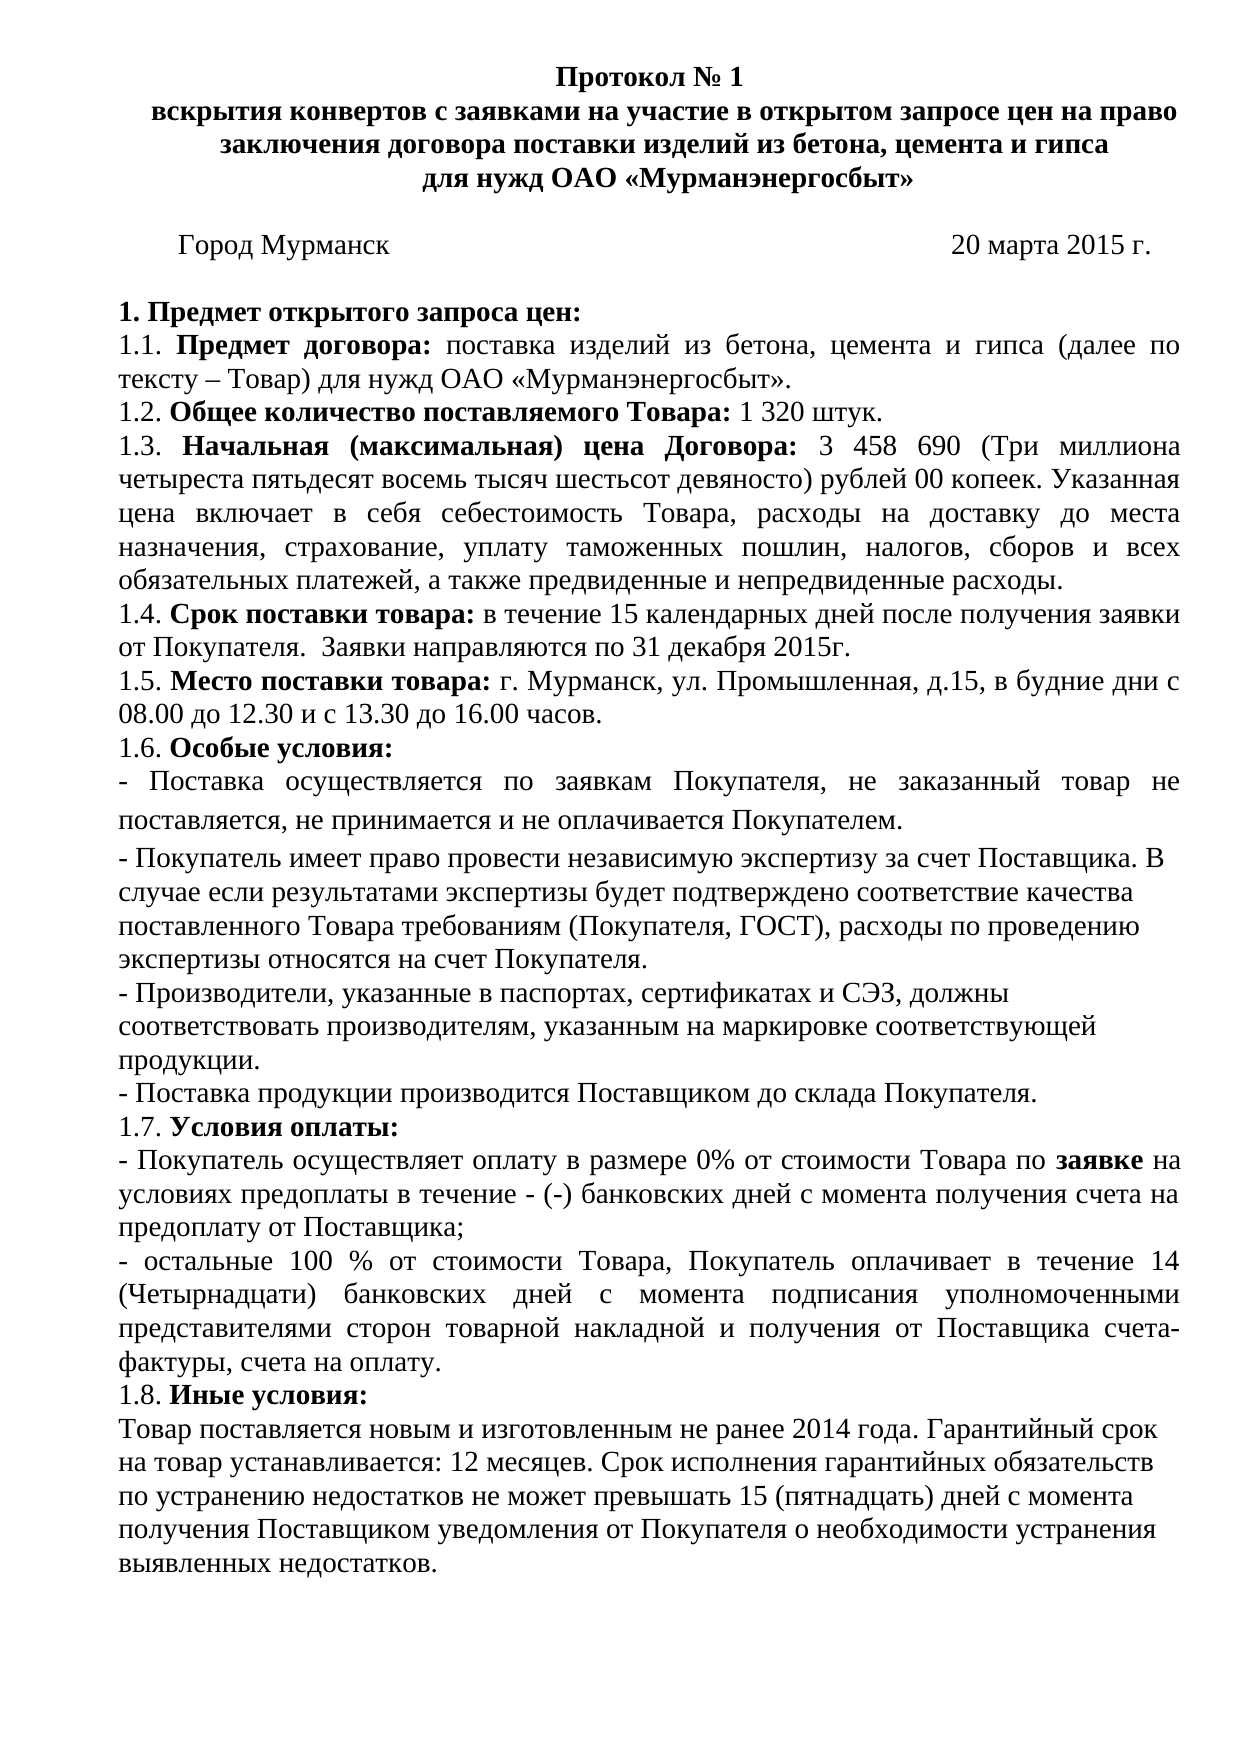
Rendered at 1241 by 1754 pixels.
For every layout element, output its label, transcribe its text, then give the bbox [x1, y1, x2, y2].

text 1.2. Общее количество поставляемого Товара: 1 320 штук. [118, 394, 1181, 428]
text 1.8. Иные условия: [118, 1377, 1181, 1411]
text вскрытия конвертов с заявками на участие в открытом запросе цен на право заключения договора поставки изделий из бетона, цемента и гипса [148, 93, 1181, 160]
text 1.1. Предмет договора: поставка изделий из бетона, цемента и гипса (далее по тексту – Товар) для нужд ОАО «Мурманэнергосбыт». [118, 327, 1181, 394]
list - Поставка продукции производится Поставщиком до склада Покупателя. [118, 1075, 1181, 1109]
text Город Мурманск 20 марта 2015 г. [148, 227, 1181, 260]
text 1.7. Условия оплаты: [118, 1109, 1181, 1142]
list 1.5. Место поставки товара: г. Мурманск, ул. Промышленная, д.15, в будние дни с 08.00 до 12.30 и с 13.30 до 16.00 часов. [118, 663, 1181, 730]
list 1.4. Срок поставки товара: в течение 15 календарных дней после получения заявки от Покупателя. Заявки направляются по 31 декабря 2015г. [118, 596, 1181, 663]
text Протокол № 1 [118, 59, 1181, 93]
text для нужд ОАО «Мурманэнергосбыт» [148, 160, 1181, 193]
list 1.3. Начальная (максимальная) цена Договора: 3 458 690 (Три миллиона четыреста пятьдесят восемь тысяч шестьсот девяносто) рублей 00 копеек. Указанная цена включает в себя себестоимость Товара, расходы на доставку до места назначения, страхование, уплату таможенных пошлин, налогов, сборов и всех обязательных платежей, а также предвиденные и непредвиденные расходы. [118, 428, 1181, 596]
list - Покупатель имеет право провести независимую экспертизу за счет Поставщика. В случае если результатами экспертизы будет подтверждено соответствие качества поставленного Товара требованиям (Покупателя, ГОСТ), расходы по проведению экспертизы относятся на счет Покупателя. [118, 841, 1181, 975]
list 1.6. Особые условия: [118, 730, 1181, 763]
text - остальные 100 % от стоимости Товара, Покупатель оплачивает в течение 14 (Четырнадцати) банковских дней с момента подписания уполномоченными представителями сторон товарной накладной и получения от Поставщика счета-фактуры, счета на оплату. [118, 1243, 1181, 1377]
list - Поставка осуществляется по заявкам Покупателя, не заказанный товар не поставляется, не принимается и не оплачивается Покупателем. [118, 763, 1181, 836]
list Товар поставляется новым и изготовленным не ранее 2014 года. Гарантийный срок на товар устанавливается: 12 месяцев. Срок исполнения гарантийных обязательств по устранению недостатков не может превышать 15 (пятнадцать) дней с момента получения Поставщиком уведомления от Покупателя о необходимости устранения выявленных недостатков. [118, 1411, 1181, 1578]
text - Покупатель осуществляет оплату в размере 0% от стоимости Товара по заявке на условиях предоплаты в течение - (-) банковских дней с момента получения счета на предоплату от Поставщика; [118, 1142, 1181, 1243]
list - Производители, указанные в паспортах, сертификатах и СЭЗ, должны соответствовать производителям, указанным на маркировке соответствующей продукции. [118, 975, 1181, 1075]
text 1. Предмет открытого запроса цен: [118, 294, 1181, 327]
